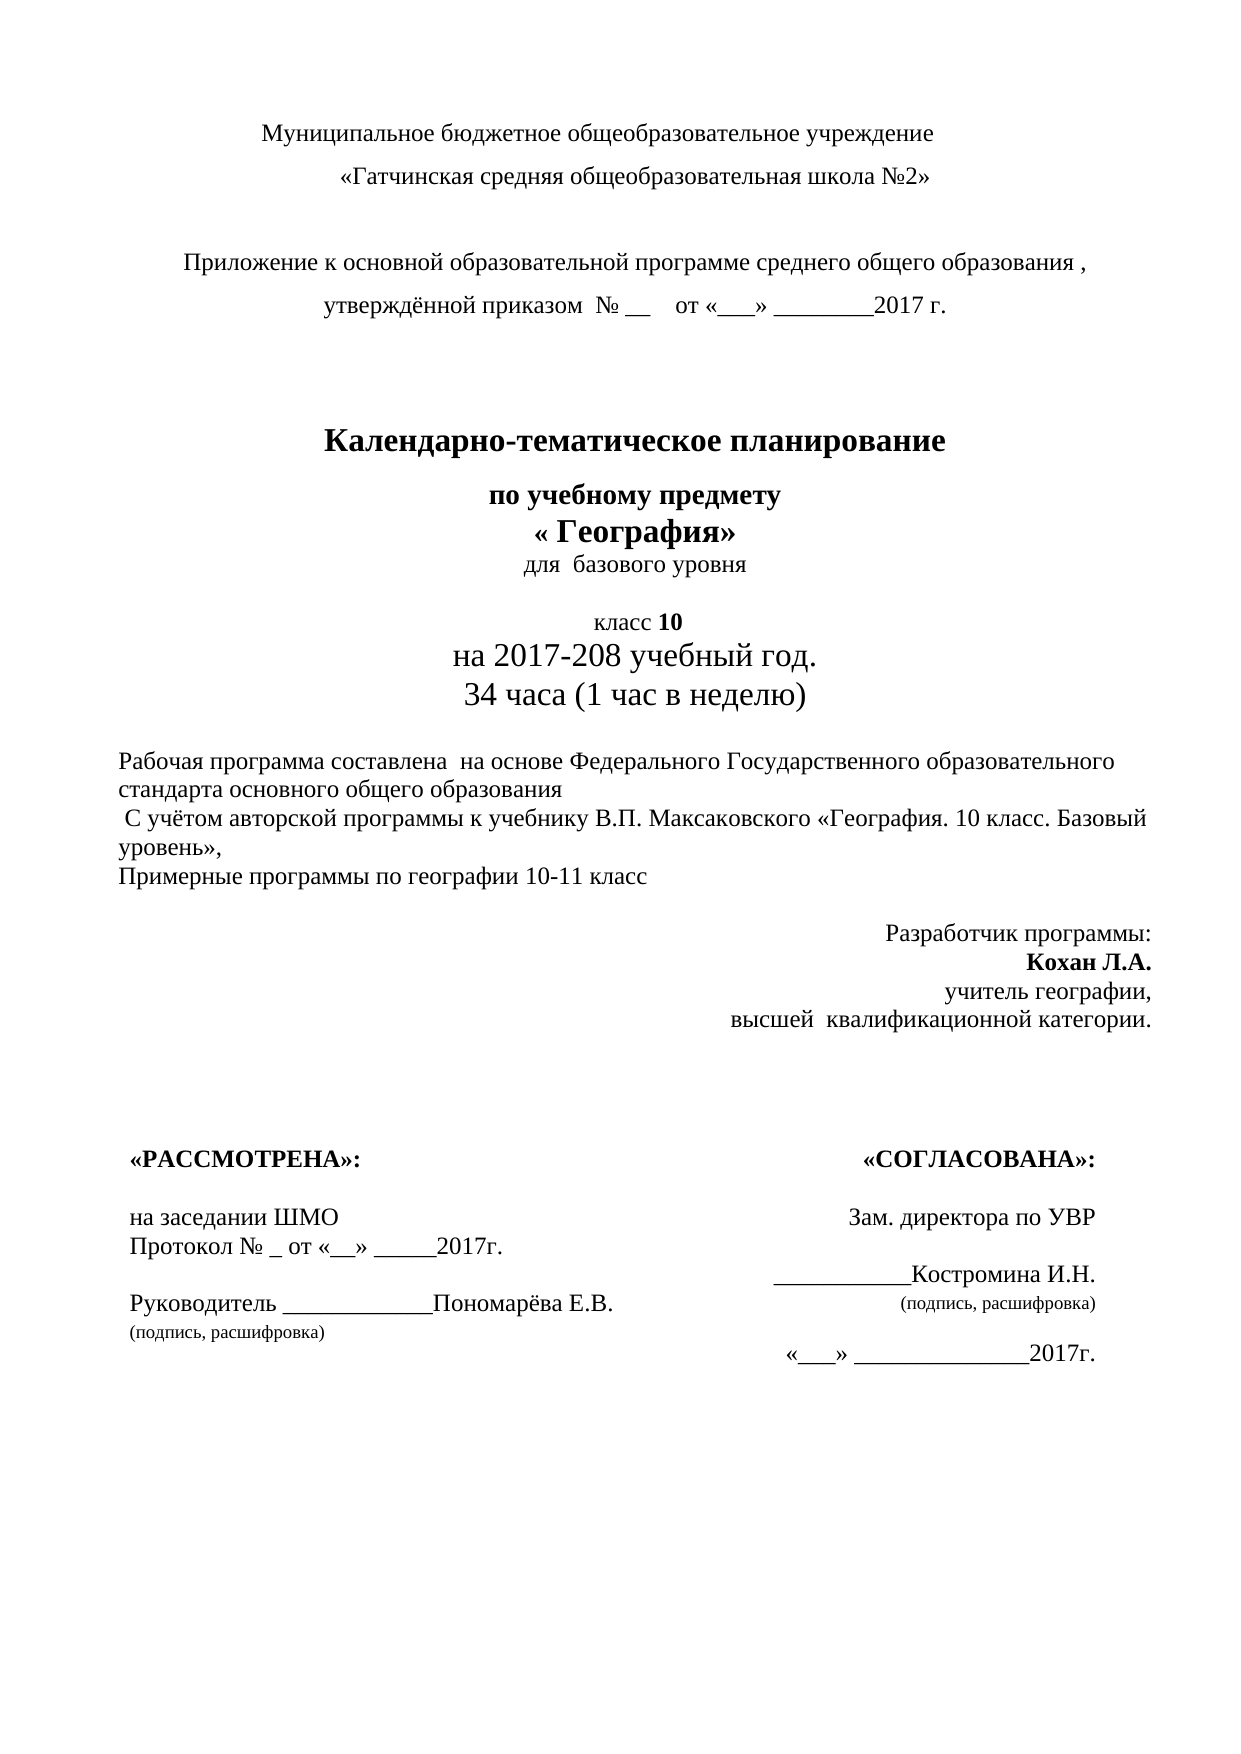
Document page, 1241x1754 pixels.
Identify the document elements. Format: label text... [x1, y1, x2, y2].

table_header «РАССМОТРЕНА»: на заседании ШМО Протокол № _ от «__» _____2017г. Руководитель ____________Пономарёва Е.В. (подпись, расшифровка) [118, 1145, 689, 1502]
text учитель географии, [118, 976, 1152, 1004]
text на 2017-208 учебный год. [118, 636, 1152, 674]
text «Гатчинская средняя общеобразовательная школа №2» [118, 161, 1152, 190]
text Рабочая программа составлена на основе Федерального Государственного образовательного стандарта основного общего образования [118, 746, 1152, 803]
text Муниципальное бюджетное общеобразовательное учреждение [43, 118, 1152, 147]
text по учебному предмету [118, 477, 1152, 511]
text для базового уровня [118, 549, 1152, 578]
text С учётом авторской программы к учебнику В.П. Максаковского «География. 10 класс. Базовый уровень», [118, 803, 1152, 861]
text Кохан Л.А. [118, 947, 1152, 976]
text Календарно-тематическое планирование [118, 420, 1152, 458]
text Примерные программы по географии 10-11 класс [118, 861, 1152, 889]
text « География» [118, 511, 1152, 549]
text Разработчик программы: [118, 918, 1152, 947]
text класс 10 [118, 607, 1152, 636]
text 34 часа (1 час в неделю) [118, 674, 1152, 712]
table_header «СОГЛАСОВАНА»: Зам. директора по УВР ___________Костромина И.Н. (подпись, расшифровка) «___» ______________2017г. [689, 1145, 1107, 1502]
text высшей квалификационной категории. [118, 1004, 1152, 1033]
text Приложение к основной образовательной программе среднего общего образования , утверждённой приказом № __ от «___» ________2017 г. [118, 247, 1152, 319]
